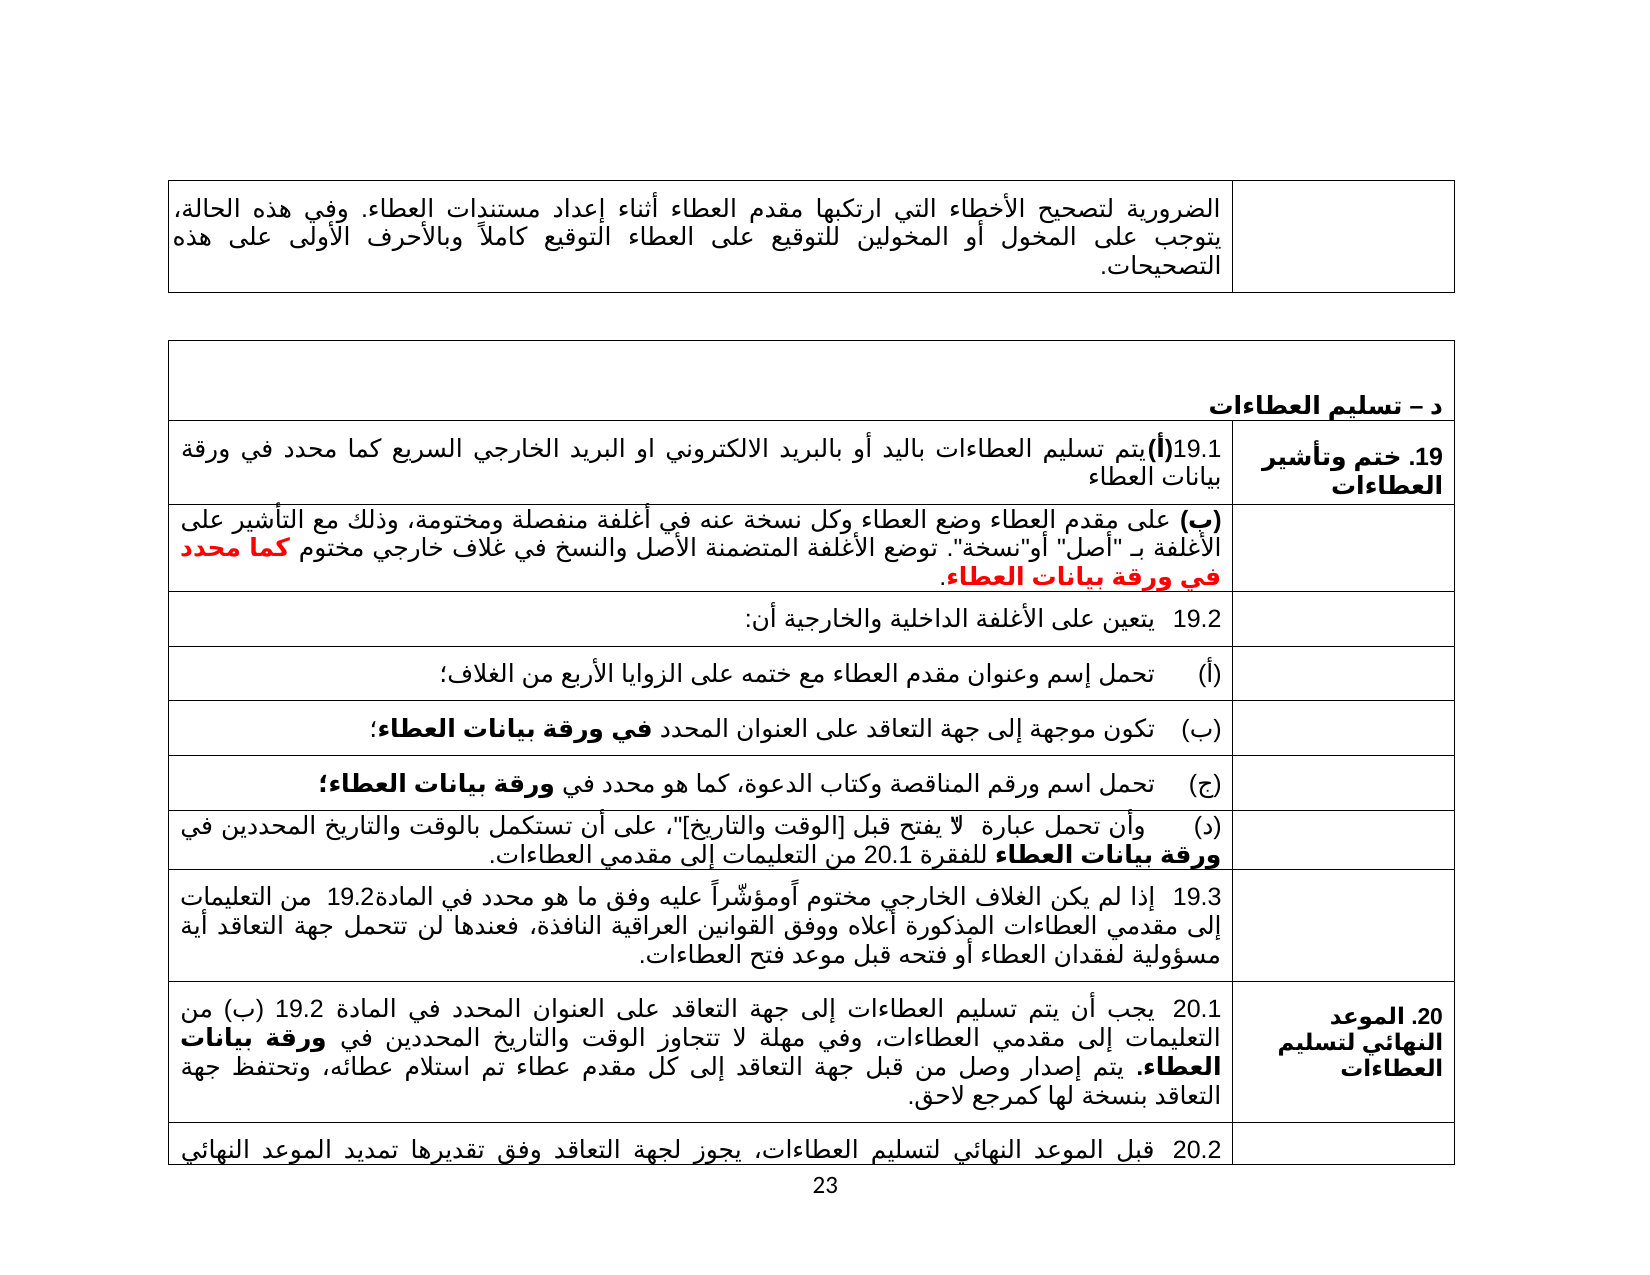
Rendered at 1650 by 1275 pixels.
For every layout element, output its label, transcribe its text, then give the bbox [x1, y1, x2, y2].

table_cell (ج) تحمل اسم ورقم المناقصة وكتاب الدعوة، كما هو محدد في ورقة بيانات العطاء؛ [169, 756, 1232, 810]
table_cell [169, 181, 1232, 292]
table_cell [1233, 181, 1454, 292]
table_cell 19. ختم وتأشير العطاءات [1233, 421, 1454, 503]
table_cell [1233, 1123, 1454, 1164]
table_cell 19.2 يتعين على الأغلفة الداخلية والخارجية أن: [169, 592, 1232, 646]
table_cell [169, 1123, 1232, 1164]
table_cell (ب) على مقدم العطاء وضع العطاء وكل نسخة عنه في أغلفة منفصلة ومختومة، وذلك مع التأشير على الأغلفة بـ "أصل" أو"نسخة". توضع الأغلفة المتضمنة الأصل والنسخ في غلاف خارجي مختوم كما محدد في ورقة بيانات العطاء. [169, 505, 1232, 591]
table_cell [1233, 870, 1454, 981]
table_header د – تسليم العطاءات [169, 341, 1454, 420]
table_cell [1233, 811, 1454, 868]
table_cell (أ) تحمل إسم وعنوان مقدم العطاء مع ختمه على الزوايا الأربع من الغلاف؛ [169, 647, 1232, 700]
table_cell 19.1(أ) يتم تسليم العطاءات باليد أو بالبريد الالكتروني او البريد الخارجي السريع كما محدد في ورقة بيانات العطاء [169, 421, 1232, 503]
table_cell [1233, 701, 1454, 755]
table_cell (ب) تكون موجهة إلى جهة التعاقد على العنوان المحدد في ورقة بيانات العطاء؛ [169, 701, 1232, 755]
table_cell [1233, 505, 1454, 591]
table_cell (د) وأن تحمل عبارة "لا يفتح قبل [الوقت والتاريخ]"، على أن تستكمل بالوقت والتاريخ المحددين في ورقة بيانات العطاء للفقرة 20.1 من التعليمات إلى مقدمي العطاءات. [169, 811, 1232, 868]
table_cell [1233, 756, 1454, 810]
table_cell [1233, 592, 1454, 646]
table_cell 20. الموعد النهائي لتسليم العطاءات [1233, 982, 1454, 1122]
table_cell [1233, 647, 1454, 700]
table_cell 19.3 إذا لم يكن الغلاف الخارجي مختوم اًومؤشّراً عليه وفق ما هو محدد في المادة19.2 من التعليمات إلى مقدمي العطاءات المذكورة أعلاه ووفق القوانين العراقية النافذة، فعندها لن تتحمل جهة التعاقد أية مسؤولية لفقدان العطاء أو فتحه قبل موعد فتح العطاءات. [169, 870, 1232, 981]
table_cell 20.1 يجب أن يتم تسليم العطاءات إلى جهة التعاقد على العنوان المحدد في المادة 19.2 (ب) من التعليمات إلى مقدمي العطاءات، وفي مهلة لا تتجاوز الوقت والتاريخ المحددين في ورقة بيانات العطاء. يتم إصدار وصل من قبل جهة التعاقد إلى كل مقدم عطاء تم استلام عطائه، وتحتفظ جهة التعاقد بنسخة لها كمرجع لاحق. [169, 982, 1232, 1122]
